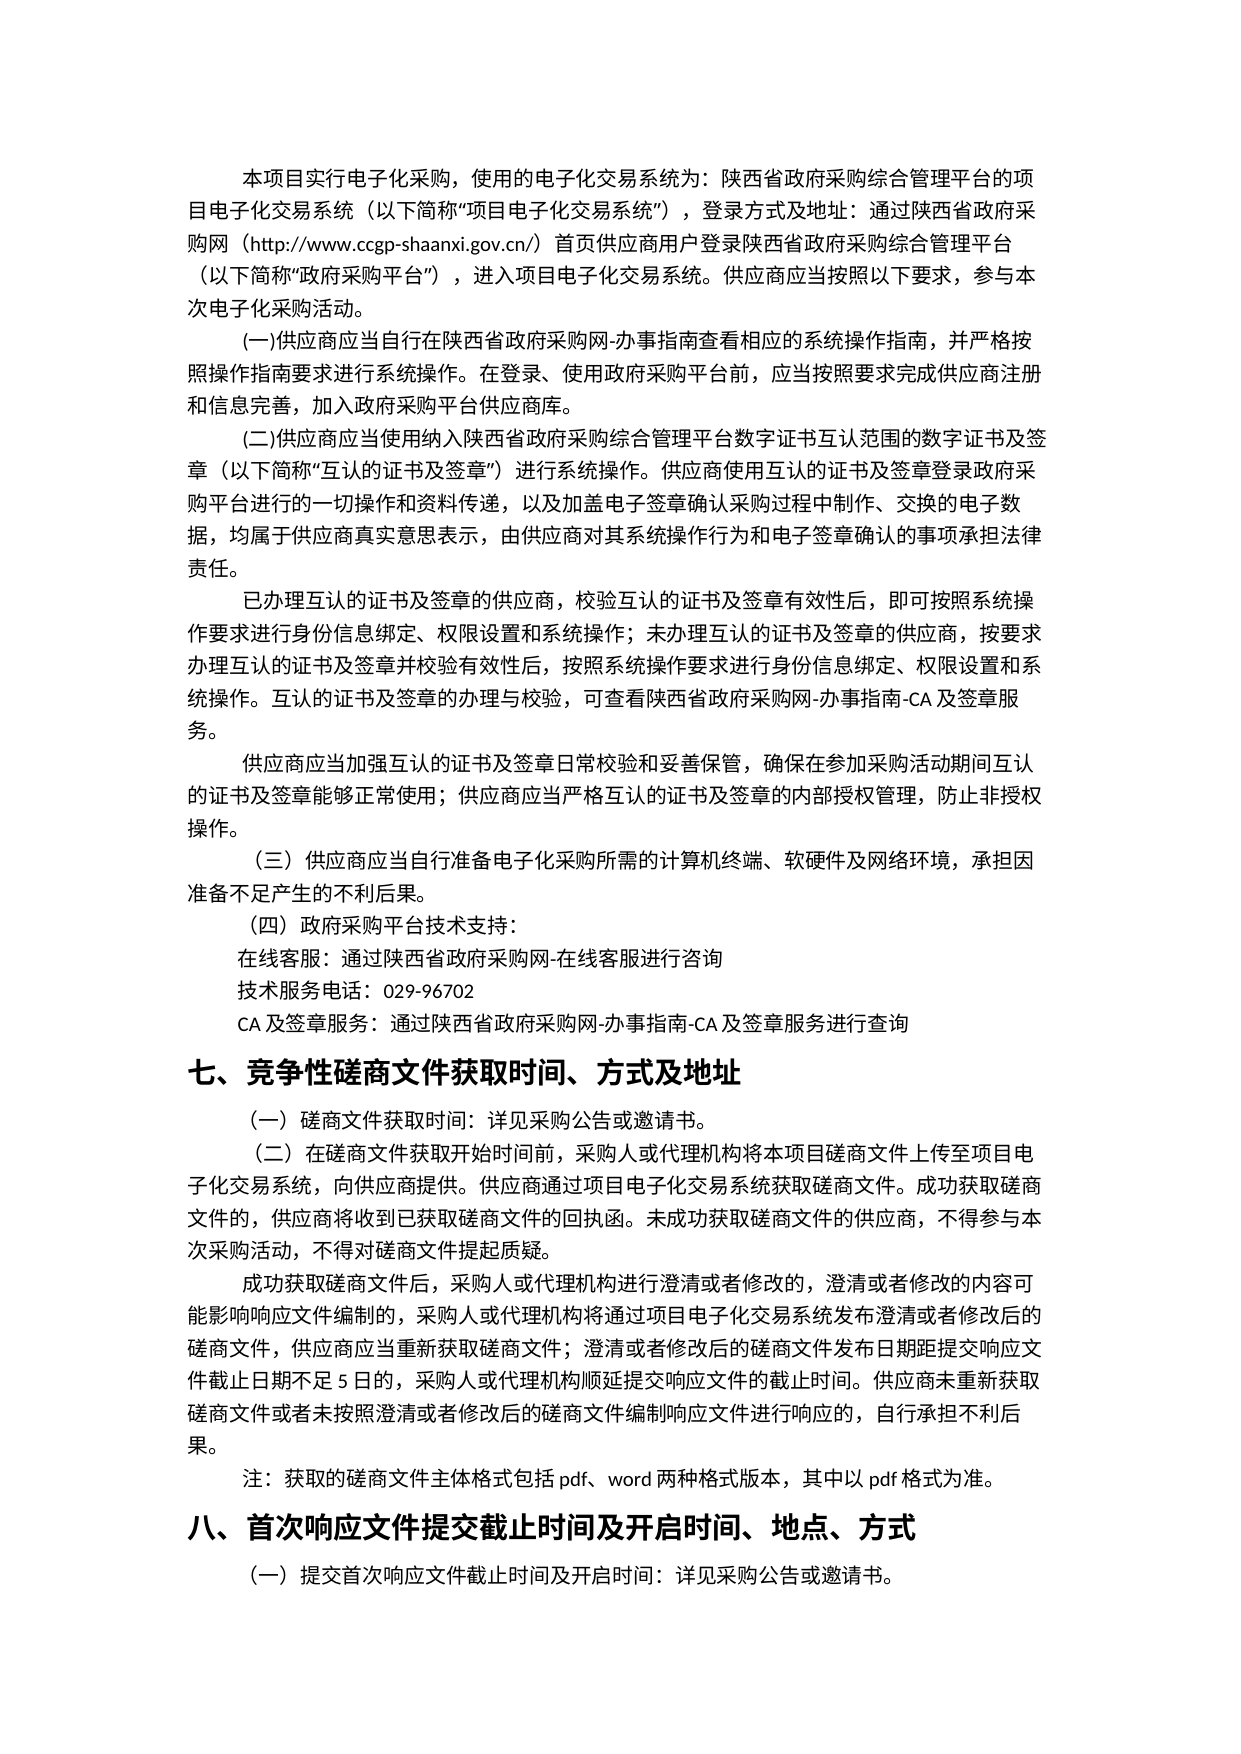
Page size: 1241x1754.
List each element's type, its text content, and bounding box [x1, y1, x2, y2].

text （一）磋商文件获取时间：详见采购公告或邀请书。 [187, 1104, 1053, 1137]
text （一）提交首次响应文件截止时间及开启时间：详见采购公告或邀请书。 [187, 1559, 1053, 1592]
text 七、竞争性磋商文件获取时间、方式及地址 [187, 1039, 1053, 1104]
text 本项目实行电子化采购，使用的电子化交易系统为：陕西省政府采购综合管理平台的项目电子化交易系统（以下简称“项目电子化交易系统”），登录方式及地址：通过陕西省政府采购网（http://www.ccgp-shaanxi.gov.cn/）首页供应商用户登录陕西省政府采购综合管理平台（以下简称“政府采购平台”），进入项目电子化交易系统。供应商应当按照以下要求，参与本次电子化采购活动。 [187, 162, 1053, 324]
text 成功获取磋商文件后，采购人或代理机构进行澄清或者修改的，澄清或者修改的内容可能影响响应文件编制的，采购人或代理机构将通过项目电子化交易系统发布澄清或者修改后的磋商文件，供应商应当重新获取磋商文件；澄清或者修改后的磋商文件发布日期距提交响应文件截止日期不足5日的，采购人或代理机构顺延提交响应文件的截止时间。供应商未重新获取磋商文件或者未按照澄清或者修改后的磋商文件编制响应文件进行响应的，自行承担不利后果。 [187, 1267, 1053, 1462]
text （四）政府采购平台技术支持： [187, 909, 1053, 942]
text 在线客服：通过陕西省政府采购网-在线客服进行咨询 [187, 942, 1053, 974]
text 八、首次响应文件提交截止时间及开启时间、地点、方式 [187, 1494, 1053, 1559]
text 注：获取的磋商文件主体格式包括pdf、word两种格式版本，其中以pdf格式为准。 [187, 1462, 1053, 1494]
text (二)供应商应当使用纳入陕西省政府采购综合管理平台数字证书互认范围的数字证书及签章（以下简称“互认的证书及签章”）进行系统操作。供应商使用互认的证书及签章登录政府采购平台进行的一切操作和资料传递，以及加盖电子签章确认采购过程中制作、交换的电子数据，均属于供应商真实意思表示，由供应商对其系统操作行为和电子签章确认的事项承担法律责任。 [187, 422, 1053, 584]
text （二）在磋商文件获取开始时间前，采购人或代理机构将本项目磋商文件上传至项目电子化交易系统，向供应商提供。供应商通过项目电子化交易系统获取磋商文件。成功获取磋商文件的，供应商将收到已获取磋商文件的回执函。未成功获取磋商文件的供应商，不得参与本次采购活动，不得对磋商文件提起质疑。 [187, 1137, 1053, 1267]
text 已办理互认的证书及签章的供应商，校验互认的证书及签章有效性后，即可按照系统操作要求进行身份信息绑定、权限设置和系统操作；未办理互认的证书及签章的供应商，按要求办理互认的证书及签章并校验有效性后，按照系统操作要求进行身份信息绑定、权限设置和系统操作。互认的证书及签章的办理与校验，可查看陕西省政府采购网-办事指南-CA及签章服务。 [187, 584, 1053, 747]
text 供应商应当加强互认的证书及签章日常校验和妥善保管，确保在参加采购活动期间互认的证书及签章能够正常使用；供应商应当严格互认的证书及签章的内部授权管理，防止非授权操作。 [187, 747, 1053, 844]
text CA及签章服务：通过陕西省政府采购网-办事指南-CA及签章服务进行查询 [187, 1007, 1053, 1039]
text 技术服务电话：029-96702 [187, 974, 1053, 1007]
text （三）供应商应当自行准备电子化采购所需的计算机终端、软硬件及网络环境，承担因准备不足产生的不利后果。 [187, 844, 1053, 909]
text (一)供应商应当自行在陕西省政府采购网-办事指南查看相应的系统操作指南，并严格按照操作指南要求进行系统操作。在登录、使用政府采购平台前，应当按照要求完成供应商注册和信息完善，加入政府采购平台供应商库。 [187, 324, 1053, 422]
